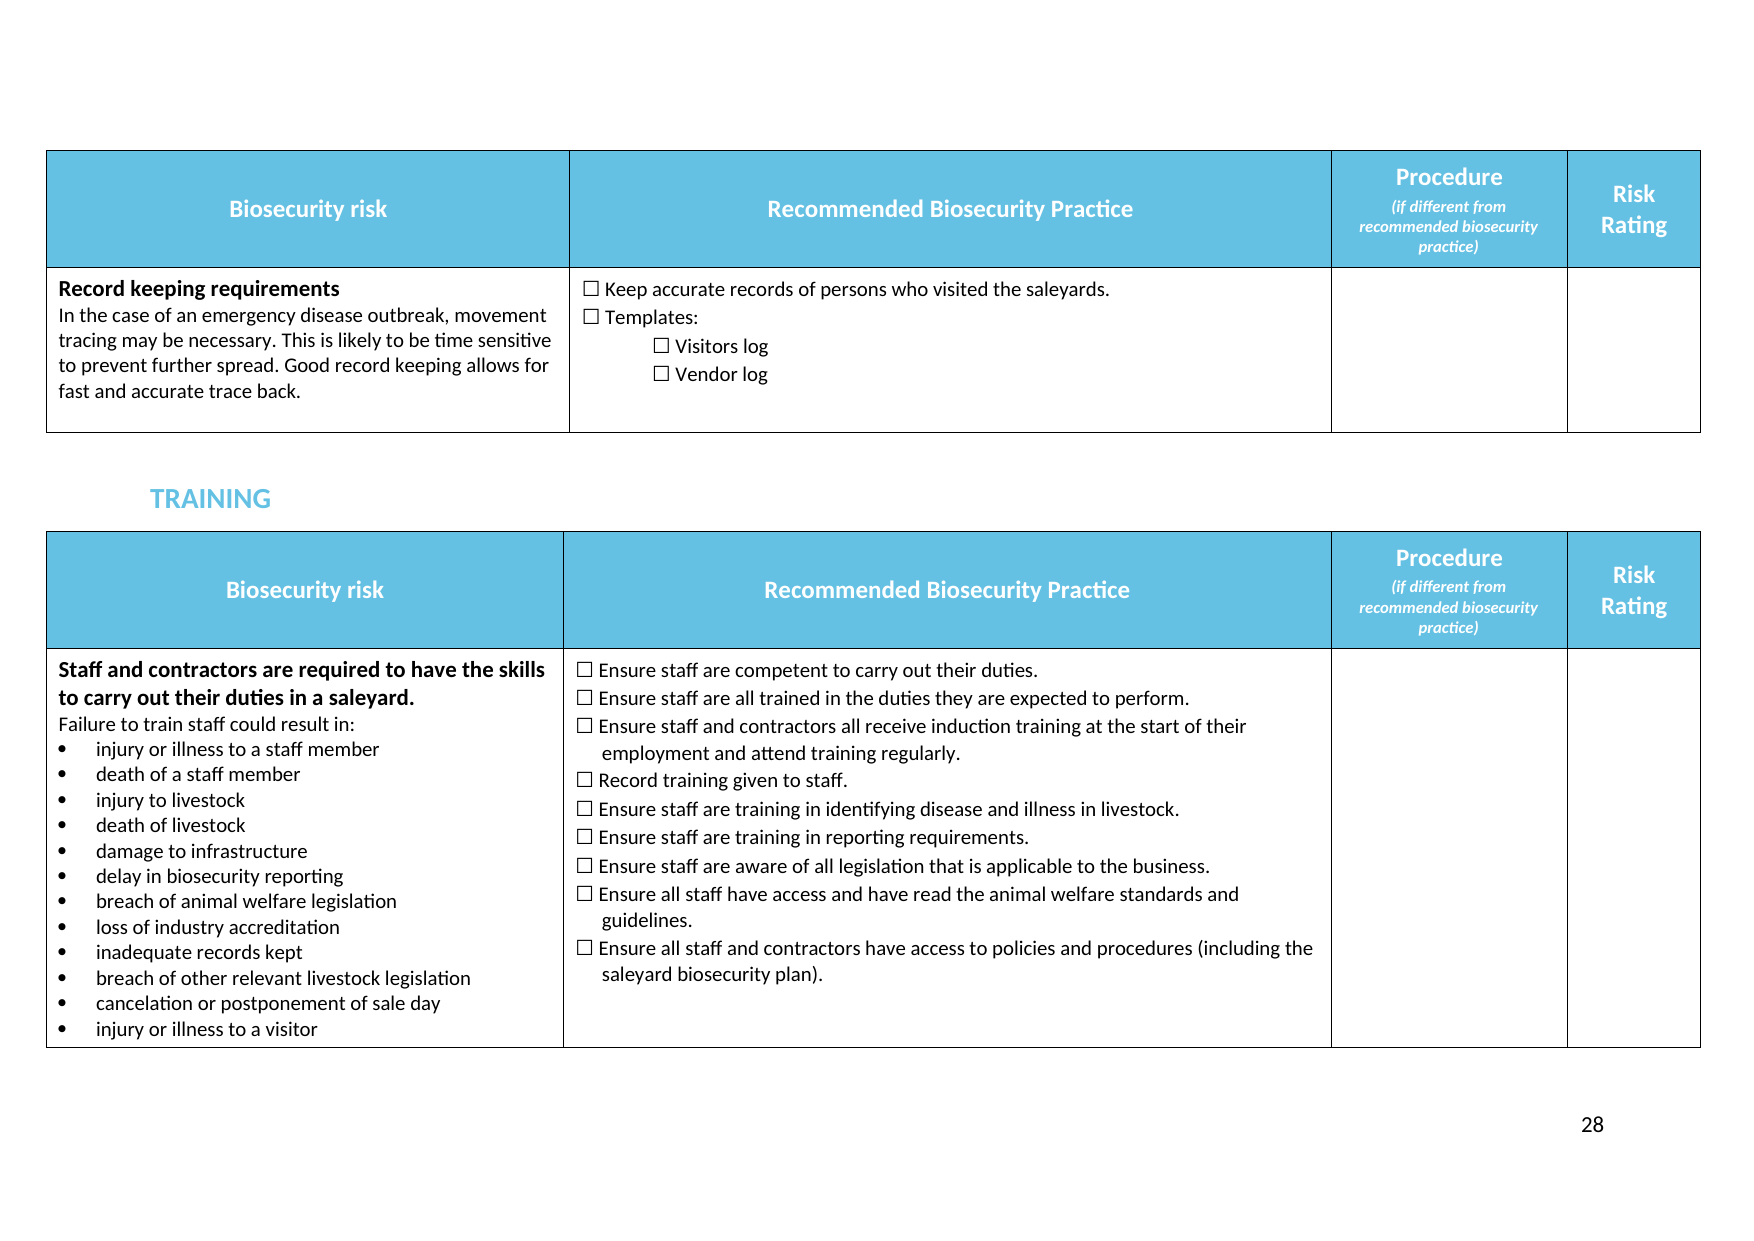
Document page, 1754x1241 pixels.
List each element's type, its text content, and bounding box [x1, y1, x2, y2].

table_header Procedure (if different from recommended biosecurity practice) [1332, 532, 1567, 648]
table_cell Keep accurate records of persons who visited the saleyards. Templates: Visitors log Vendor log [570, 268, 1331, 432]
table_header Recommended Biosecurity Practice [570, 151, 1331, 267]
table_cell Staff and contractors are required to have the skills to carry out their duties in a saleyard. Failure to train staff could result in: injury or illness to a staff member death of a staff member injury to livestock death of livestock damage to infrastructure delay in biosecurity reporting breach of animal welfare legislation loss of industry accreditation inadequate records kept breach of other relevant livestock legislation cancelation or postponement of sale day injury or illness to a visitor [47, 649, 563, 1047]
subtitle Training [150, 480, 1604, 516]
table_header Biosecurity risk [47, 532, 563, 648]
table_cell Ensure staff are competent to carry out their duties. Ensure staff are all trained in the duties they are expected to perform. Ensure staff and contractors all receive induction training at the start of their employment and attend training regularly. Record training given to staff. Ensure staff are training in identifying disease and illness in livestock. Ensure staff are training in reporting requirements. Ensure staff are aware of all legislation that is applicable to the business. Ensure all staff have access and have read the animal welfare standards and guidelines. Ensure all staff and contractors have access to policies and procedures (including the saleyard biosecurity plan). [564, 649, 1331, 1047]
table_cell Record keeping requirements In the case of an emergency disease outbreak, movement tracing may be necessary. This is likely to be time sensitive to prevent further spread. Good record keeping allows for fast and accurate trace back. [47, 268, 569, 432]
table_cell [1568, 268, 1700, 432]
table_cell [1332, 268, 1567, 432]
table_header Risk Rating [1568, 532, 1700, 648]
table_header Recommended Biosecurity Practice [564, 532, 1331, 648]
table_header Procedure (if different from recommended biosecurity practice) [1332, 151, 1567, 267]
table_cell [1568, 649, 1700, 1047]
table_header Biosecurity risk [47, 151, 569, 267]
table_header Risk Rating [1568, 151, 1700, 267]
table_cell [1332, 649, 1567, 1047]
